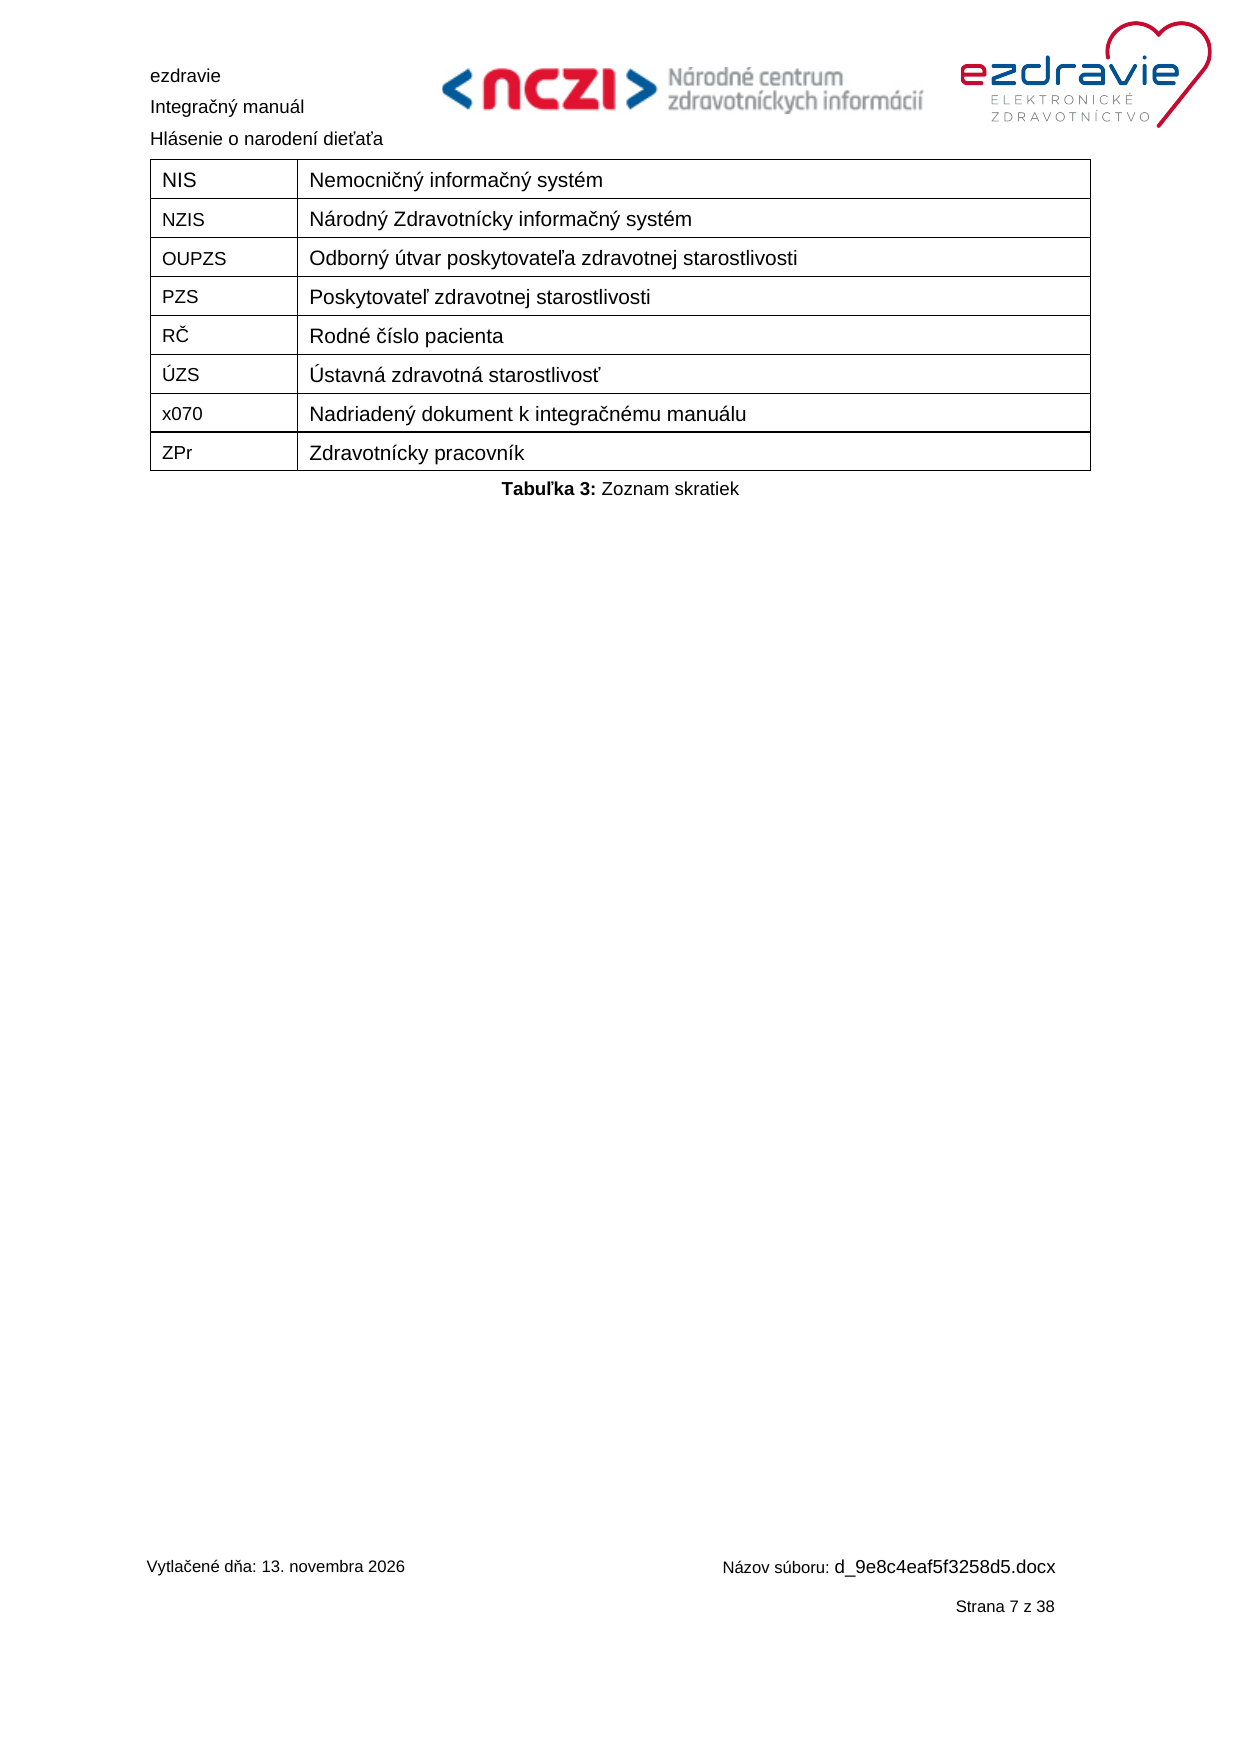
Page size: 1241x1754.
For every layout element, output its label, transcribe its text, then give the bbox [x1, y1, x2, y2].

table_cell Národný Zdravotnícky informačný systém [298, 199, 1090, 237]
table_cell Rodné číslo pacienta [298, 316, 1090, 353]
table_cell Odborný útvar poskytovateľa zdravotnej starostlivosti [298, 238, 1090, 276]
table_cell Zdravotnícky pracovník [298, 433, 1090, 470]
table_cell ÚZS [151, 355, 297, 392]
text Tabuľka 3: Zoznam skratiek [150, 478, 1090, 499]
table_cell Ústavná zdravotná starostlivosť [298, 355, 1090, 392]
table_cell RČ [151, 316, 297, 353]
table_cell Poskytovateľ zdravotnej starostlivosti [298, 277, 1090, 314]
picture [442, 67, 924, 114]
table_cell Nemocničný informačný systém [298, 160, 1090, 198]
table_cell PZS [151, 277, 297, 314]
table_cell ZPr [151, 433, 297, 470]
table_cell Nadriadený dokument k integračnému manuálu [298, 394, 1090, 431]
picture [961, 21, 1212, 128]
table_cell NIS [151, 160, 297, 198]
table_cell x070 [151, 394, 297, 431]
table_cell OUPZS [151, 238, 297, 276]
table_cell NZIS [151, 199, 297, 237]
